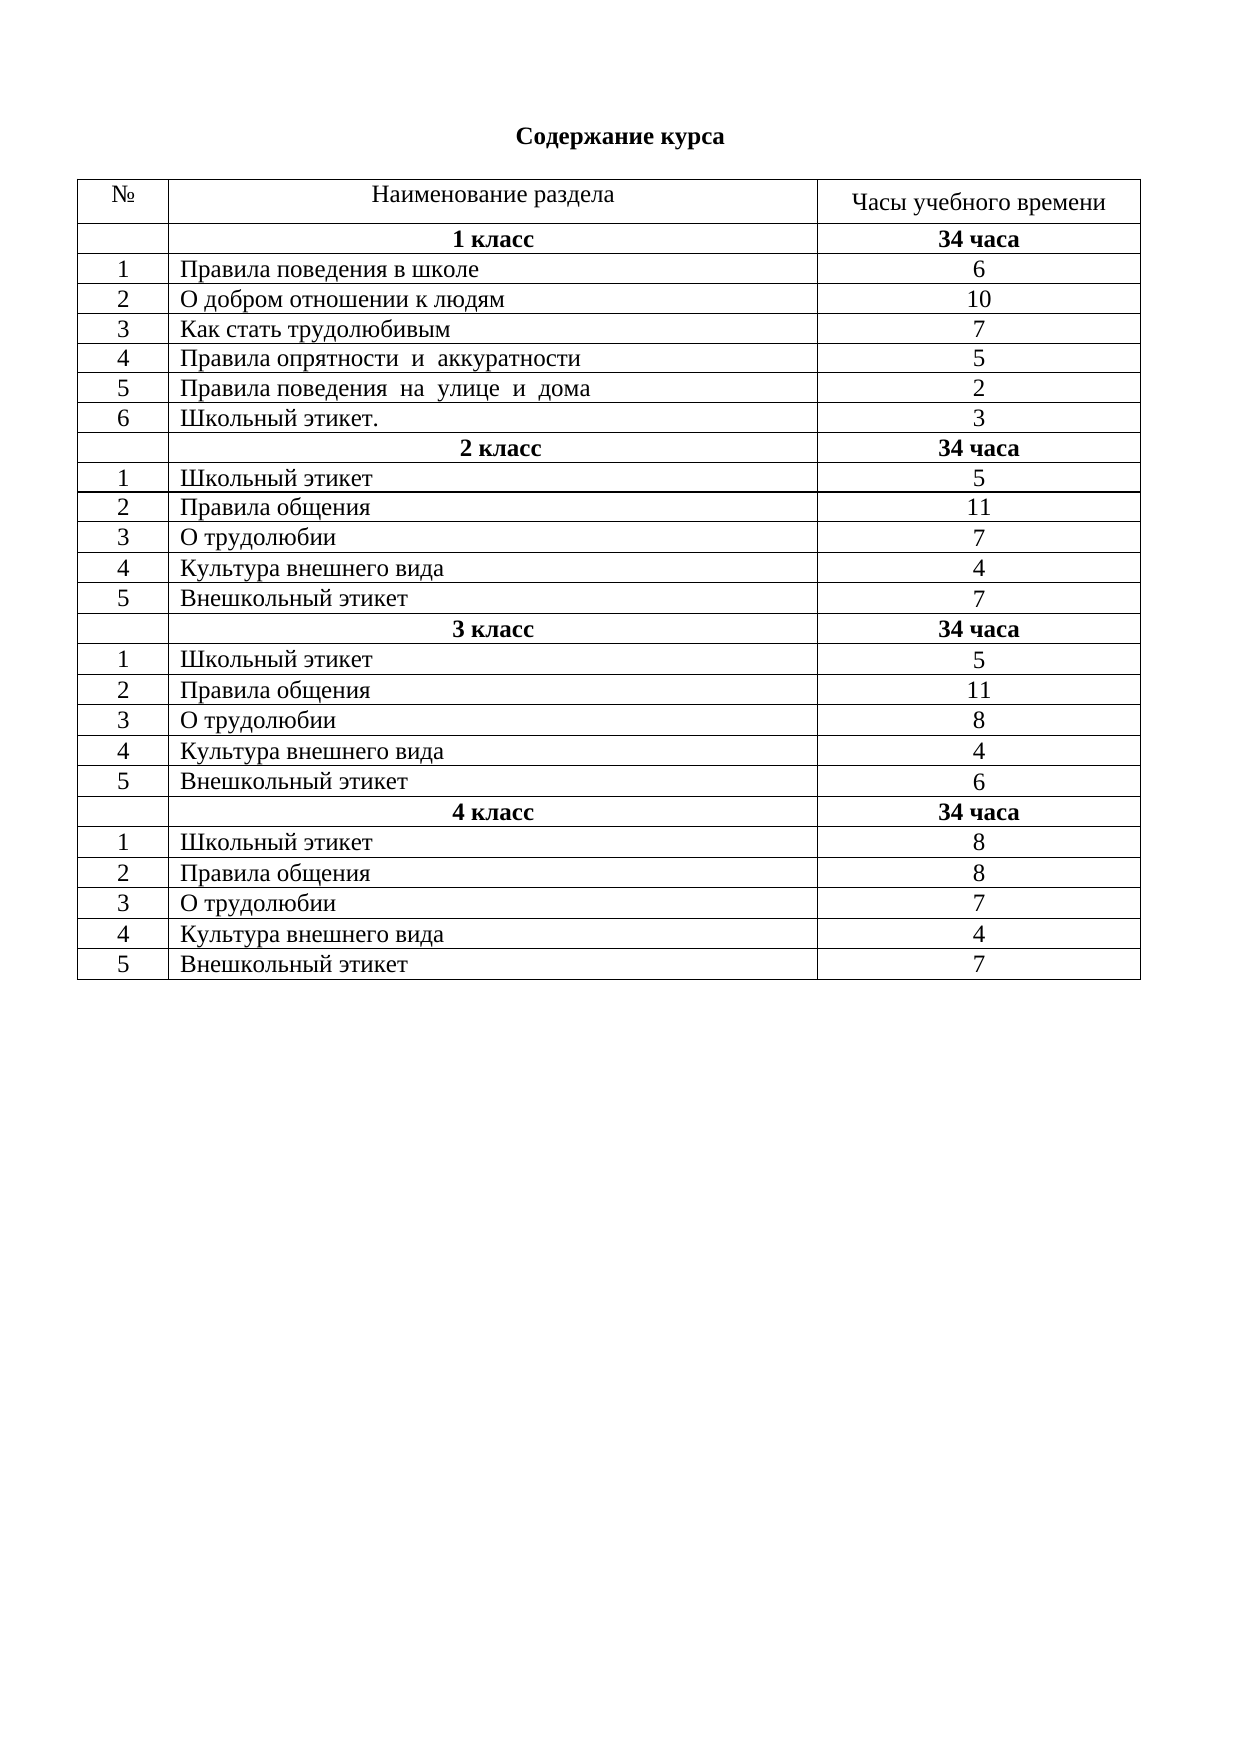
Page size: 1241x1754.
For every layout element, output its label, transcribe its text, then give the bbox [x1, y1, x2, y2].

table_cell 1 [78, 827, 168, 857]
table_cell Правила поведения в школе [169, 254, 817, 283]
table_cell Культура внешнего вида [169, 919, 817, 948]
table_cell 3 [78, 705, 168, 735]
table_cell 4 [818, 736, 1140, 765]
table_cell Правила общения [169, 858, 817, 887]
table_cell 7 [818, 949, 1140, 979]
table_cell 3 [78, 314, 168, 342]
table_cell 6 [818, 254, 1140, 283]
table_cell О трудолюбии [169, 522, 817, 552]
table_cell 1 [78, 644, 168, 674]
table_cell 2 [818, 373, 1140, 402]
table_cell 5 [78, 583, 168, 613]
table_cell 6 [78, 403, 168, 432]
table_cell 7 [818, 583, 1140, 613]
table_header Наименование раздела [169, 180, 817, 223]
table_cell Школьный этикет [169, 644, 817, 674]
table_cell Школьный этикет [169, 463, 817, 491]
table_cell 2 [78, 675, 168, 704]
table_cell 4 [818, 919, 1140, 948]
table_cell Культура внешнего вида [169, 736, 817, 765]
table_cell 2 класс [169, 433, 817, 462]
table_cell 8 [818, 827, 1140, 857]
table_cell Правила общения [169, 675, 817, 704]
table_cell Правила поведения на улице и дома [169, 373, 817, 402]
table_cell 8 [818, 705, 1140, 735]
table_cell 1 [78, 463, 168, 491]
table_cell Как стать трудолюбивым [169, 314, 817, 342]
table_cell 34 часа [818, 433, 1140, 462]
table_cell 3 класс [169, 614, 817, 643]
table_cell 5 [818, 644, 1140, 674]
table_cell 4 [78, 919, 168, 948]
table_cell Правила общения [169, 493, 817, 521]
table_cell 1 [78, 254, 168, 283]
table_cell [78, 614, 168, 643]
table_cell Школьный этикет. [169, 403, 817, 432]
table_cell 5 [78, 949, 168, 979]
table_cell 11 [818, 493, 1140, 521]
table_cell 4 [78, 553, 168, 582]
table_cell 5 [818, 463, 1140, 491]
table_cell 2 [78, 858, 168, 887]
table_cell 11 [818, 675, 1140, 704]
table_cell 1 класс [169, 224, 817, 253]
table_cell 6 [818, 766, 1140, 796]
table_cell 34 часа [818, 797, 1140, 826]
table_cell 5 [818, 344, 1140, 372]
table_cell 5 [78, 766, 168, 796]
table_cell Внешкольный этикет [169, 766, 817, 796]
table_cell О добром отношении к людям [169, 284, 817, 313]
table_header № [78, 180, 168, 223]
table_cell [78, 433, 168, 462]
table_cell 7 [818, 522, 1140, 552]
table_cell Культура внешнего вида [169, 553, 817, 582]
table_cell 3 [78, 522, 168, 552]
table_cell Внешкольный этикет [169, 583, 817, 613]
table_cell 8 [818, 858, 1140, 887]
table_cell 2 [78, 493, 168, 521]
table_cell 4 [78, 344, 168, 372]
table_cell [78, 224, 168, 253]
table_cell О трудолюбии [169, 888, 817, 918]
table_cell Школьный этикет [169, 827, 817, 857]
table_cell Правила опрятности и аккуратности [169, 344, 817, 372]
table_cell 4 класс [169, 797, 817, 826]
text Содержание курса [89, 121, 1152, 150]
table_cell [78, 797, 168, 826]
table_cell 4 [78, 736, 168, 765]
table_cell 3 [78, 888, 168, 918]
table_cell 4 [818, 553, 1140, 582]
table_cell О трудолюбии [169, 705, 817, 735]
table_cell 10 [818, 284, 1140, 313]
table_header Часы учебного времени [818, 180, 1140, 223]
table_cell 7 [818, 888, 1140, 918]
table_cell 2 [78, 284, 168, 313]
table_cell 7 [818, 314, 1140, 342]
table_cell 34 часа [818, 224, 1140, 253]
table_cell 3 [818, 403, 1140, 432]
table_cell 34 часа [818, 614, 1140, 643]
table_cell Внешкольный этикет [169, 949, 817, 979]
table_cell 5 [78, 373, 168, 402]
